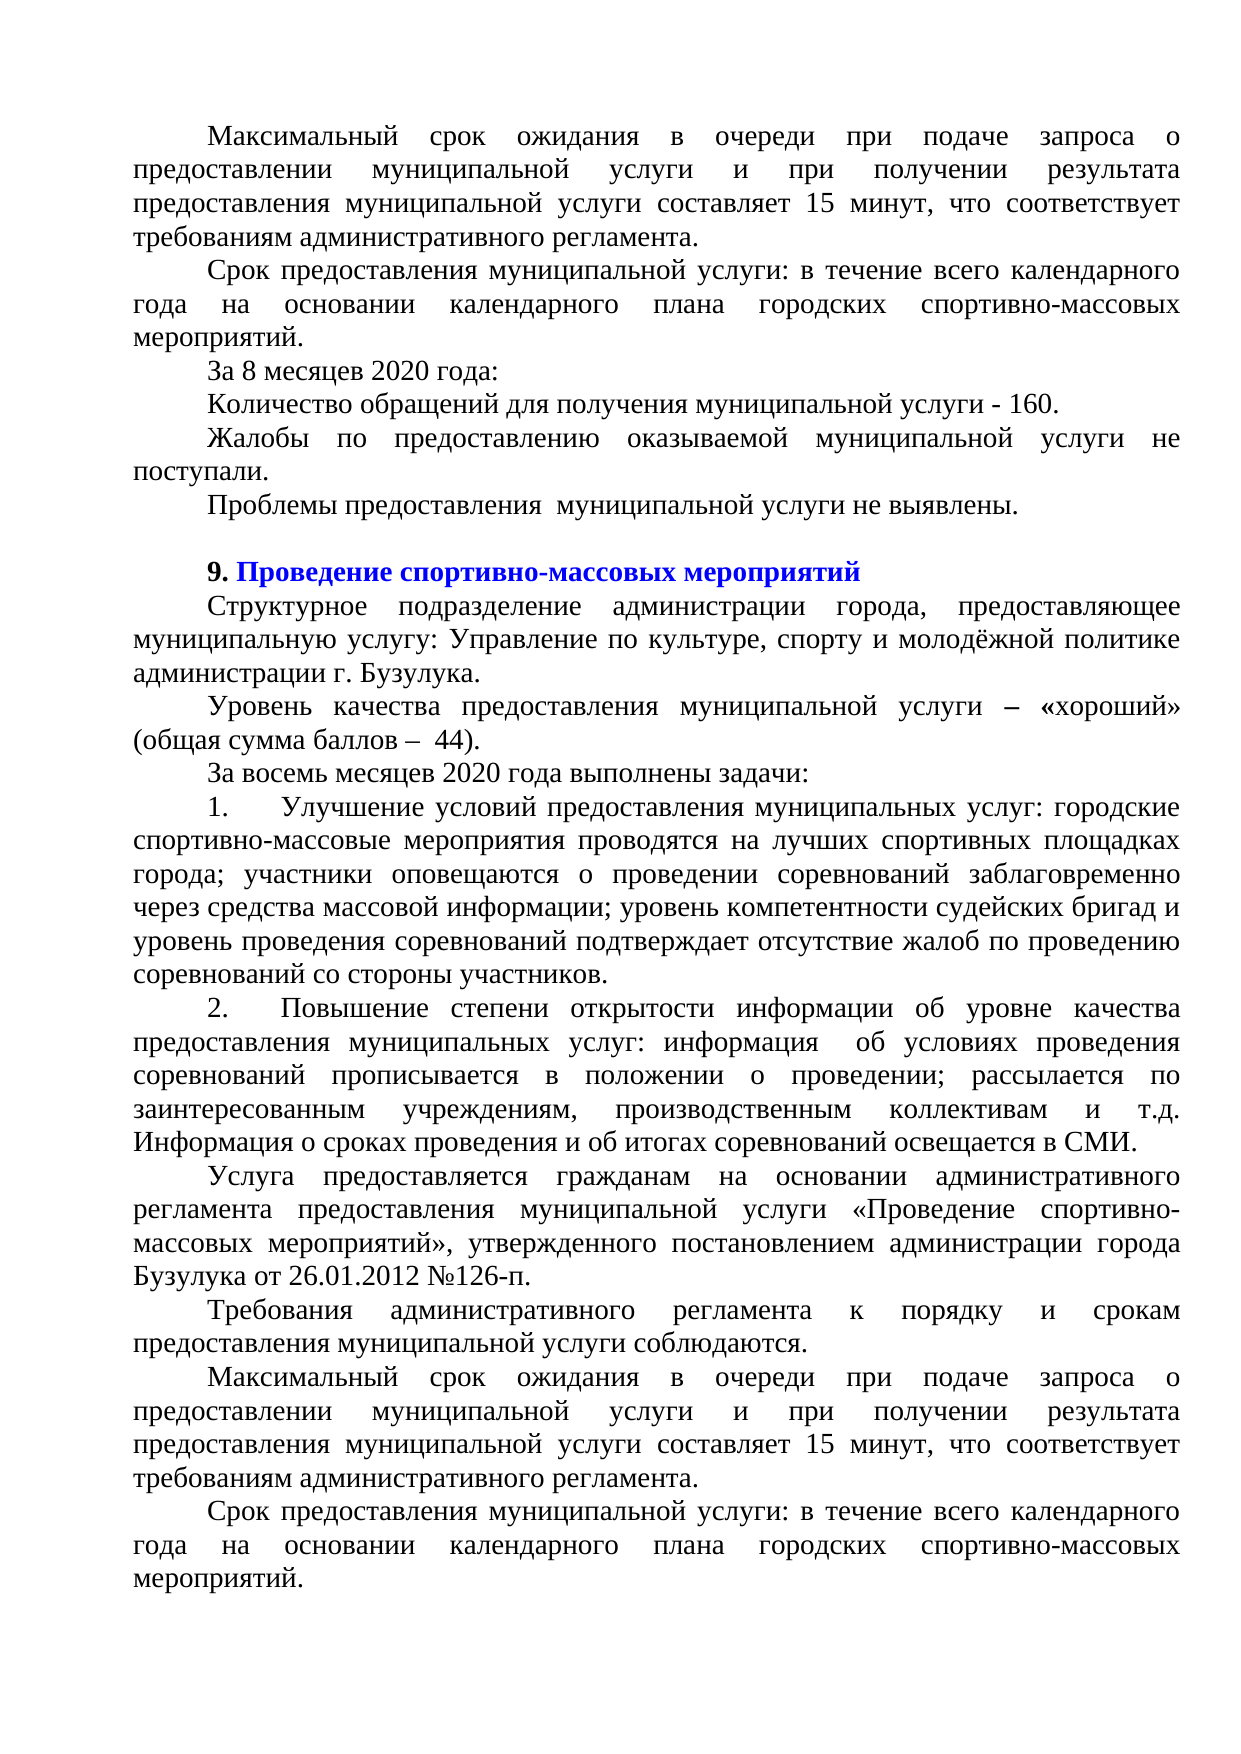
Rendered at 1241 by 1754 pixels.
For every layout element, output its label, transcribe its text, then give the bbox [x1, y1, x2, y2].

text Срок предоставления муниципальной услуги: в течение всего календарного года на основании календарного плана городских спортивно-массовых мероприятий. [133, 1493, 1181, 1594]
text Максимальный срок ожидания в очереди при подаче запроса о предоставлении муниципальной услуги и при получении результата предоставления муниципальной услуги составляет 15 минут, что соответствует требованиям административного регламента. [133, 1359, 1181, 1493]
text Срок предоставления муниципальной услуги: в течение всего календарного года на основании календарного плана городских спортивно-массовых мероприятий. [133, 252, 1181, 353]
list Улучшение условий предоставления муниципальных услуг: городские спортивно-массовые мероприятия проводятся на лучших спортивных площадках города; участники оповещаются о проведении соревнований заблаговременно через средства массовой информации; уровень компетентности судейских бригад и уровень проведения соревнований подтверждает отсутствие жалоб по проведению соревнований со стороны участников. [133, 789, 1181, 990]
text Уровень качества предоставления муниципальной услуги – «хороший» (общая сумма баллов – 44). [133, 688, 1181, 755]
list Повышение степени открытости информации об уровне качества предоставления муниципальных услуг: информация об условиях проведения соревнований прописывается в положении о проведении; рассылается по заинтересованным учреждениям, производственным коллективам и т.д. Информация о сроках проведения и об итогах соревнований освещается в СМИ. [133, 990, 1181, 1158]
text 9. Проведение спортивно-массовых мероприятий [133, 554, 1181, 588]
text Требования административного регламента к порядку и срокам предоставления муниципальной услуги соблюдаются. [133, 1292, 1181, 1359]
text За восемь месяцев 2020 года выполнены задачи: [133, 755, 1181, 789]
text За 8 месяцев 2020 года: [133, 353, 1181, 386]
text Проблемы предоставления муниципальной услуги не выявлены. [133, 487, 1181, 521]
text Жалобы по предоставлению оказываемой муниципальной услуги не поступали. [133, 420, 1181, 487]
text Количество обращений для получения муниципальной услуги - 160. [133, 386, 1181, 420]
text Максимальный срок ожидания в очереди при подаче запроса о предоставлении муниципальной услуги и при получении результата предоставления муниципальной услуги составляет 15 минут, что соответствует требованиям административного регламента. [133, 118, 1181, 252]
text Структурное подразделение администрации города, предоставляющее муниципальную услугу: Управление по культуре, спорту и молодёжной политике администрации г. Бузулука. [133, 588, 1181, 688]
text Услуга предоставляется гражданам на основании административного регламента предоставления муниципальной услуги «Проведение спортивно-массовых мероприятий», утвержденного постановлением администрации города Бузулука от 26.01.2012 №126-п. [133, 1158, 1181, 1292]
